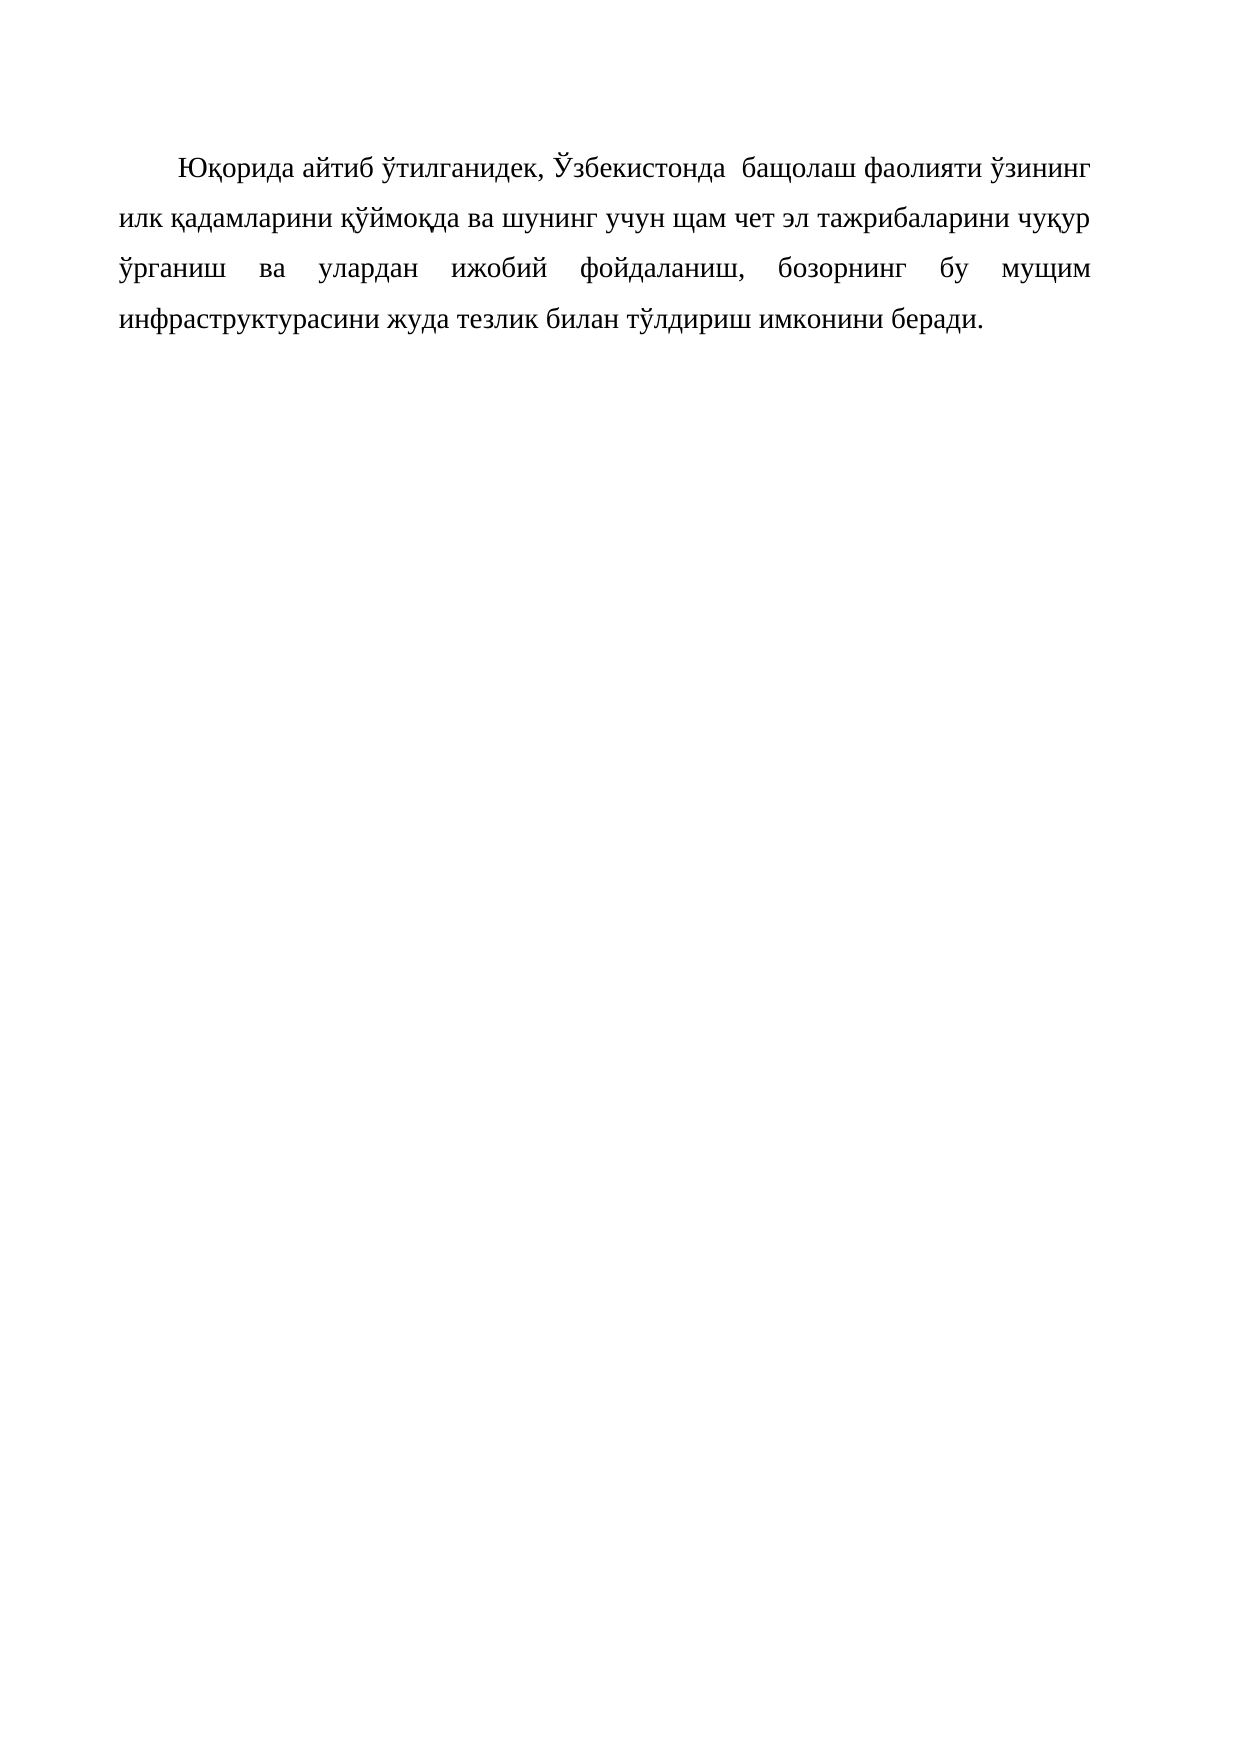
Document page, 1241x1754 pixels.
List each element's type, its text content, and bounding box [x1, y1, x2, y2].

text Юқорида айтиб ўтилганидек, Ўзбекистонда бащолаш фаолияти ўзининг илк қадамларини қўймоқда ва шунинг учун щам чет эл тажрибаларини чуқур ўрганиш ва улардан ижобий фойдаланиш, бозорнинг бу мущим инфраструктурасини жуда тезлик билан тўлдириш имконини беради. [118, 150, 1092, 334]
